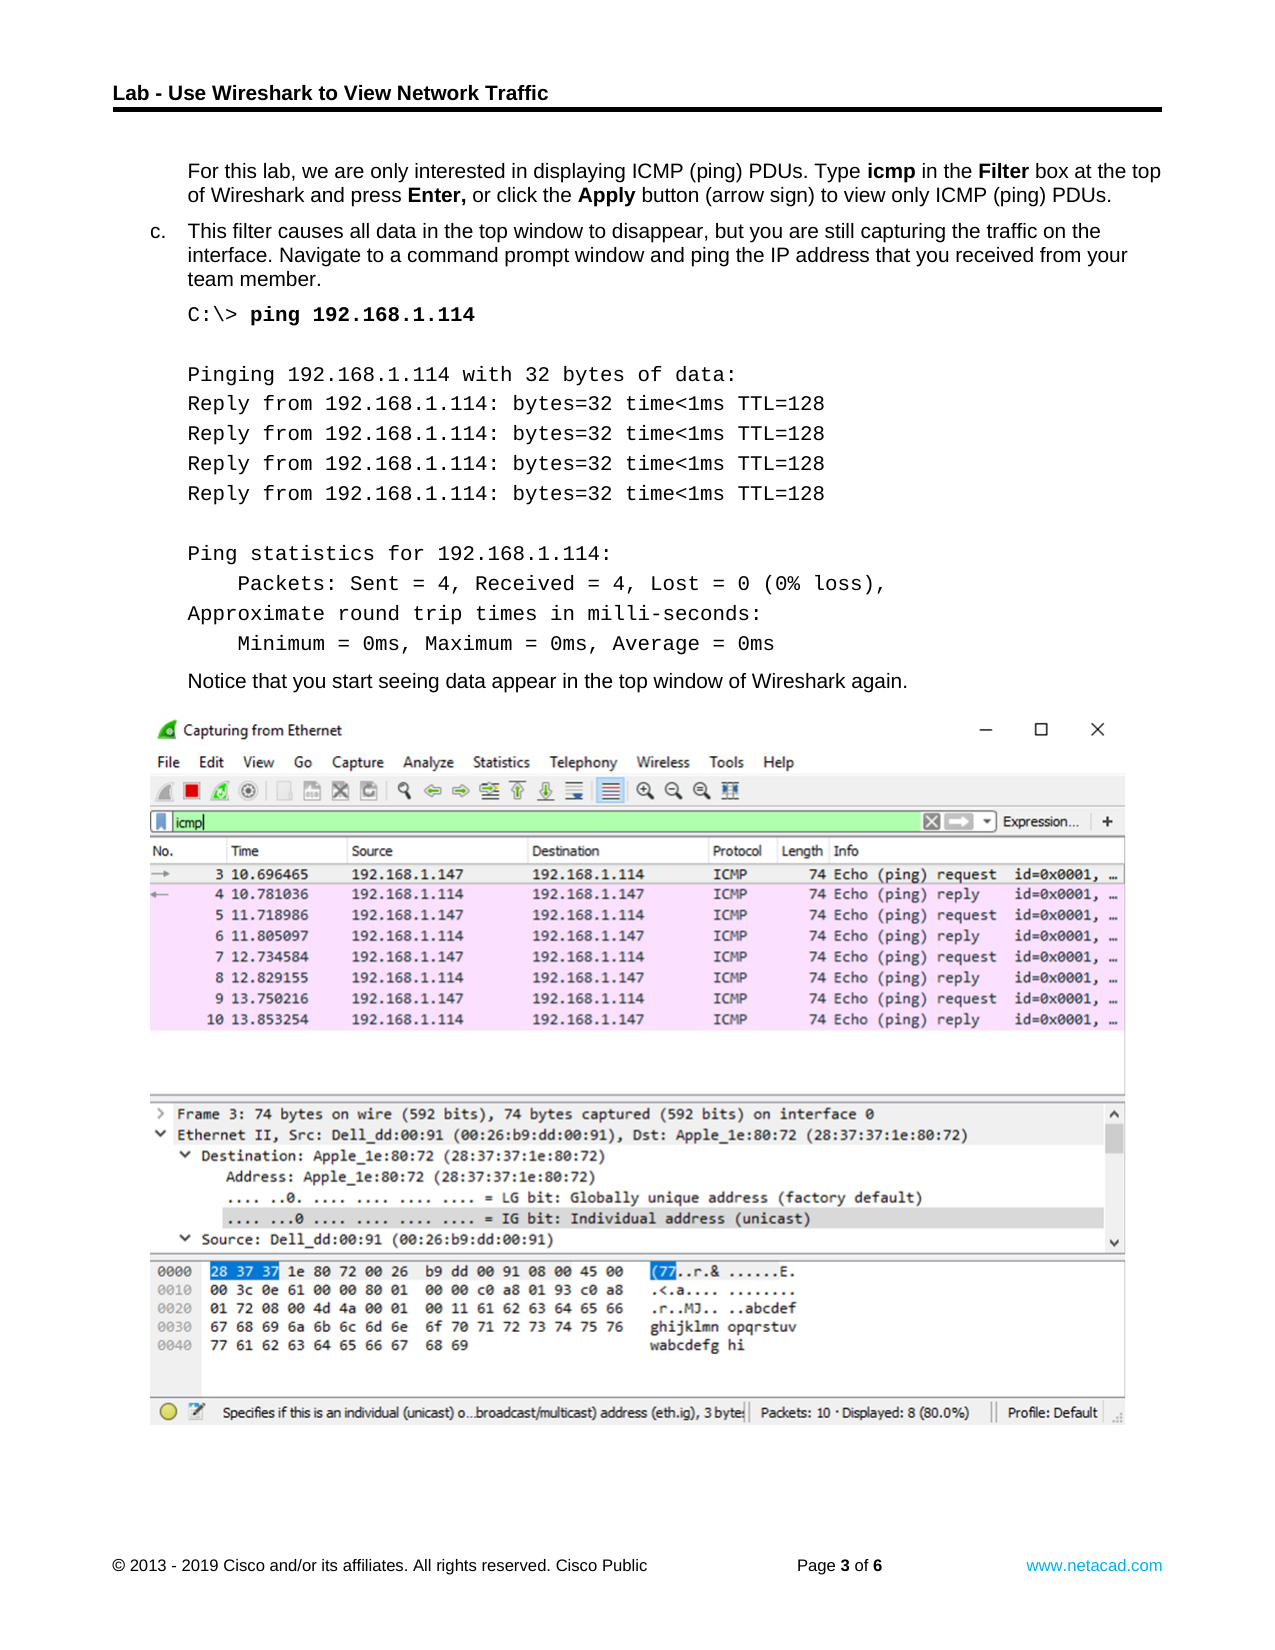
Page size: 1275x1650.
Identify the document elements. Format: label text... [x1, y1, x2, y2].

text Minimum = 0ms, Maximum = 0ms, Average = 0ms [187, 633, 1162, 656]
text For this lab, we are only interested in displaying ICMP (ping) PDUs. Type icmp in the Filter box at the top of Wireshark and press Enter, or click the Apply button (arrow sign) to view only ICMP (ping) PDUs. [187, 159, 1162, 207]
text This filter causes all data in the top window to disappear, but you are still capturing the traffic on the interface. Navigate to a command prompt window and ping the IP address that you received from your team member. [150, 219, 1162, 291]
text Pinging 192.168.1.114 with 32 bytes of data: [187, 363, 1162, 387]
picture [150, 717, 1125, 1425]
text Packets: Sent = 4, Received = 4, Lost = 0 (0% loss), [187, 573, 1162, 596]
text Reply from 192.168.1.114: bytes=32 time<1ms TTL=128 [187, 483, 1162, 507]
text Approximate round trip times in milli-seconds: [187, 603, 1162, 626]
text Reply from 192.168.1.114: bytes=32 time<1ms TTL=128 [187, 423, 1162, 447]
text Ping statistics for 192.168.1.114: [187, 543, 1162, 567]
text C:\> ping 192.168.1.114 [187, 304, 1162, 327]
text Reply from 192.168.1.114: bytes=32 time<1ms TTL=128 [187, 393, 1162, 417]
text Reply from 192.168.1.114: bytes=32 time<1ms TTL=128 [187, 453, 1162, 477]
list Notice that you start seeing data appear in the top window of Wireshark again. [150, 669, 1162, 693]
